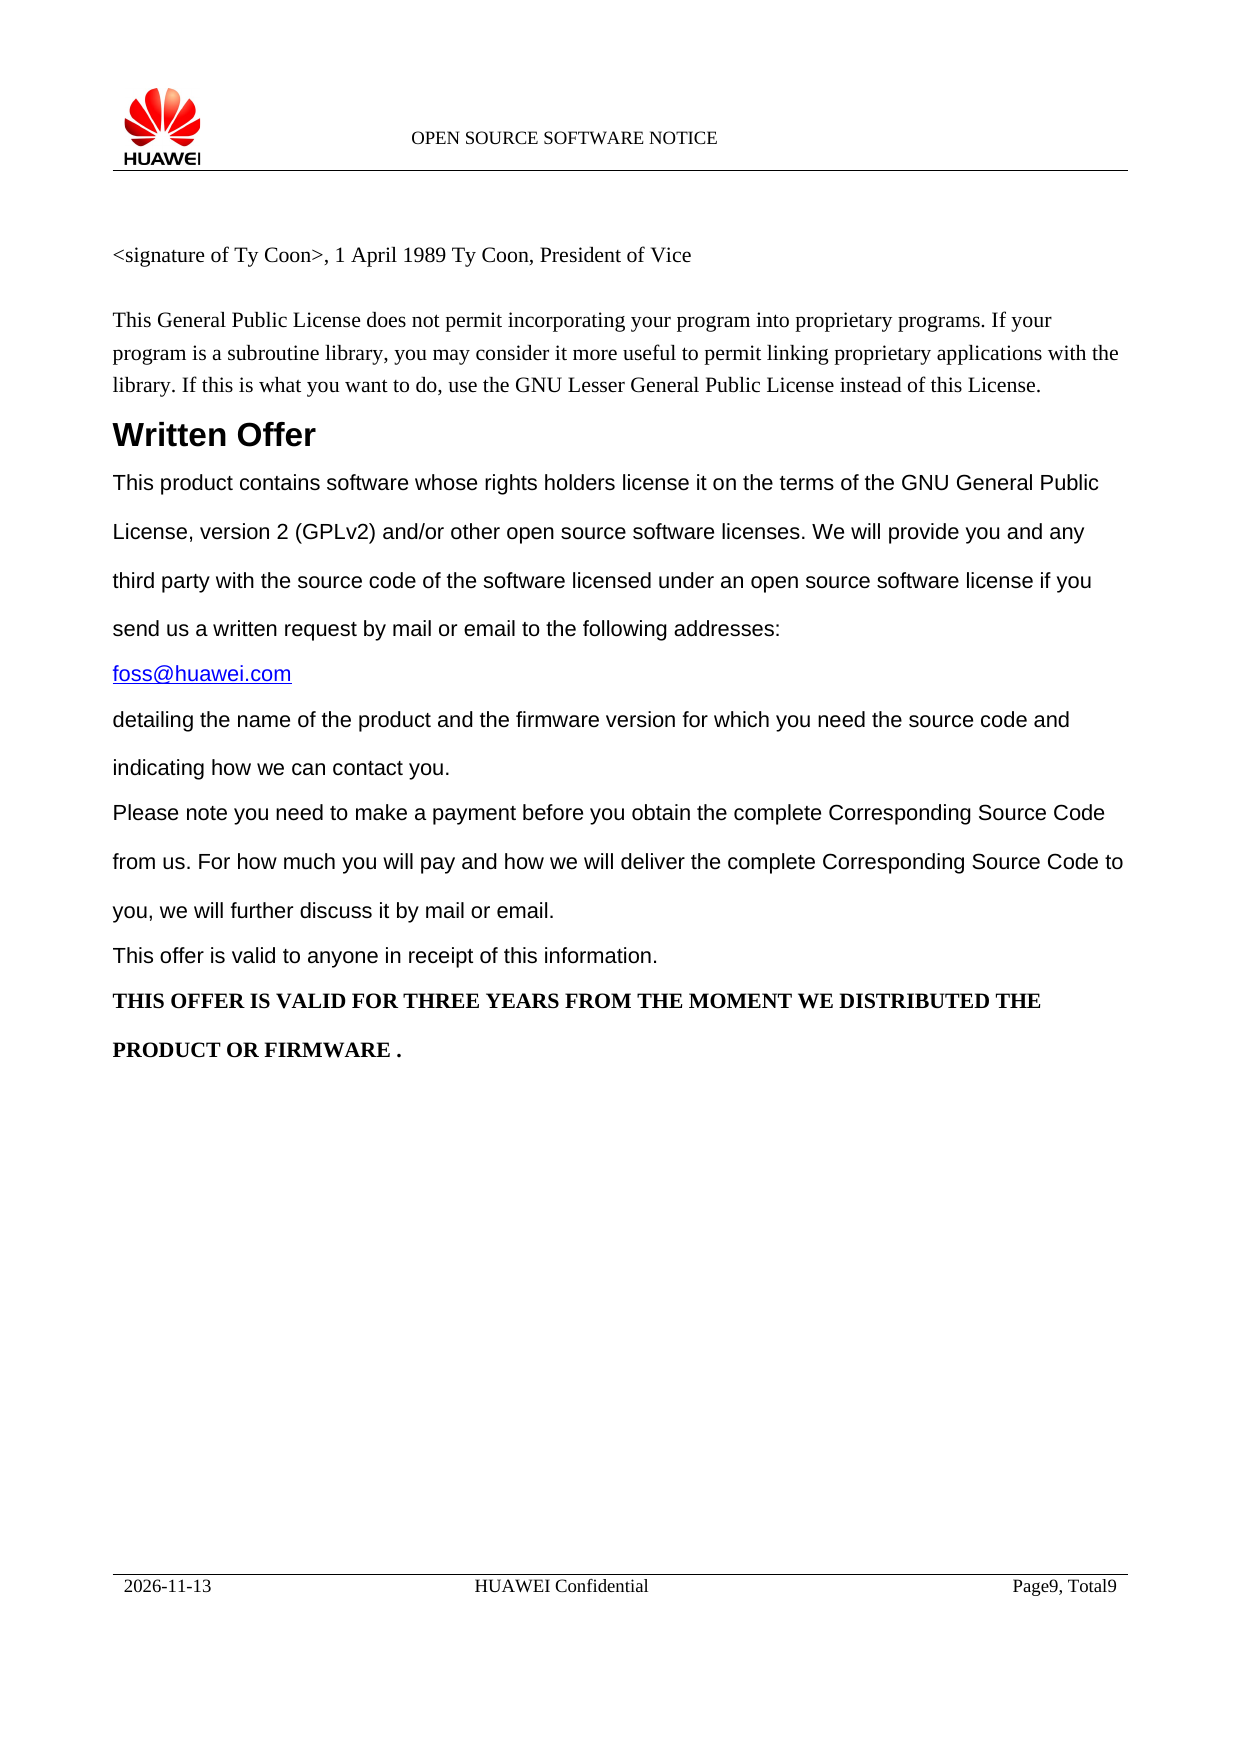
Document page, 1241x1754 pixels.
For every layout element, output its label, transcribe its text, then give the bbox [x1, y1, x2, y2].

text This offer is valid for three years from the moment we distributed the product or firmware . [112, 984, 1128, 1066]
text This product contains software whose rights holders license it on the terms of the GNU General Public License, version 2 (GPLv2) and/or other open source software licenses. We will provide you and any third party with the source code of the software licensed under an open source software license if you send us a written request by mail or email to the following addresses: [112, 466, 1128, 645]
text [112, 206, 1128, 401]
text foss@huawei.com [112, 658, 1128, 690]
text detailing the name of the product and the firmware version for which you need the source code and indicating how we can contact you. [112, 703, 1128, 784]
text This offer is valid to anyone in receipt of this information. [112, 939, 1128, 972]
text Written Offer [112, 401, 1128, 466]
text Please note you need to make a payment before you obtain the complete Corresponding Source Code from us. For how much you will pay and how we will deliver the complete Corresponding Source Code to you, we will further discuss it by mail or email. [112, 797, 1128, 927]
picture [124, 88, 201, 165]
